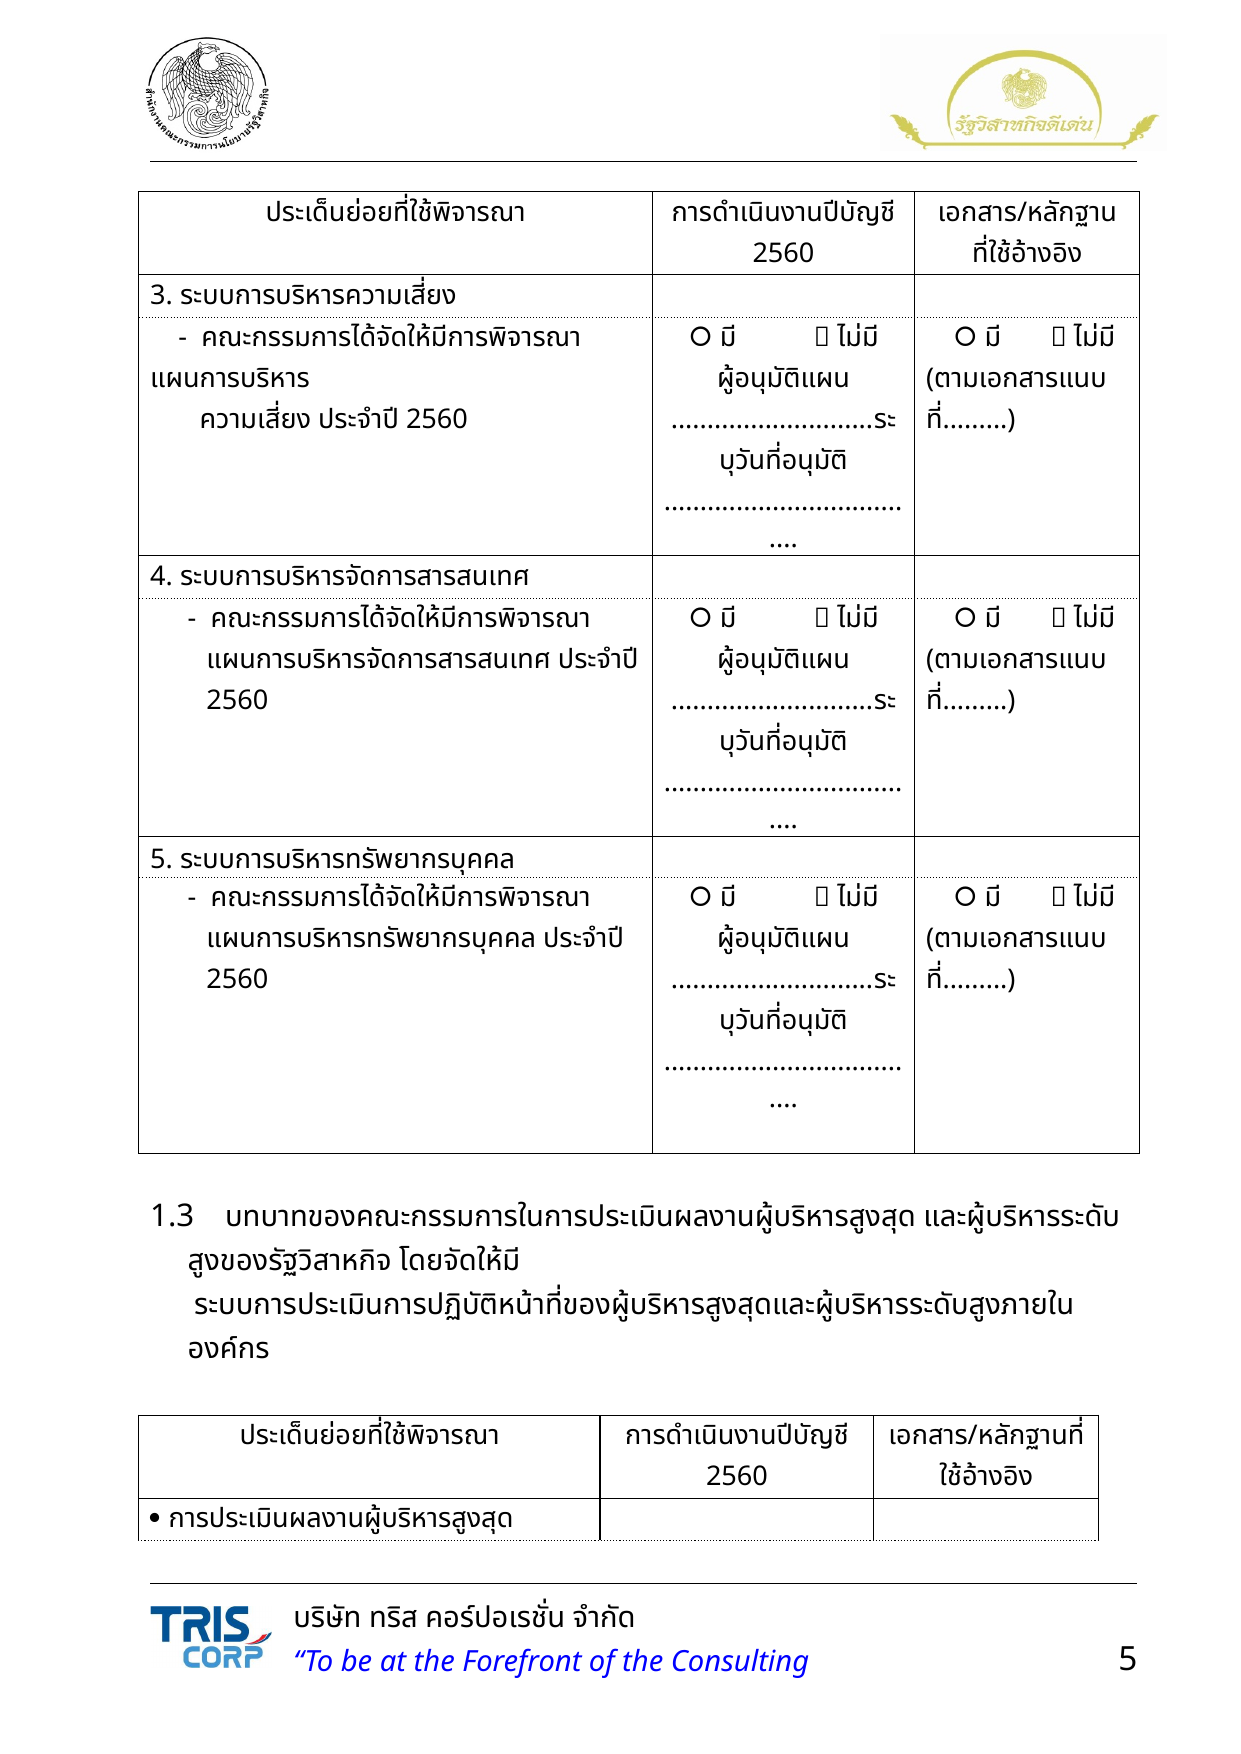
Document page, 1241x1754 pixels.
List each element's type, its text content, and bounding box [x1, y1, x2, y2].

picture [143, 34, 271, 153]
picture [879, 34, 1168, 151]
table_header การดำเนินงานปีบัญชี 2560 [653, 192, 914, 274]
table_cell มี ไม่มี (ตามเอกสารแนบที่.........) [915, 598, 1139, 836]
table_header การดำเนินงานปีบัญชี 2560 [601, 1416, 873, 1498]
table_cell [601, 1499, 873, 1540]
table_cell มี ไม่มี (ตามเอกสารแนบที่.........) [915, 317, 1139, 555]
table_header ประเด็นย่อยที่ใช้พิจารณา [139, 192, 652, 274]
picture [150, 1606, 272, 1668]
table_cell [915, 275, 1139, 317]
table_header ประเด็นย่อยที่ใช้พิจารณา [139, 1416, 599, 1498]
table_cell มี ไม่มี ผู้อนุมัติแผน ............................ระบุวันที่อนุมัติ ..................................... [653, 317, 914, 555]
table_cell [874, 1499, 1098, 1540]
table_cell [653, 556, 914, 597]
table_cell 5. ระบบการบริหารทรัพยากรบุคคล [139, 837, 652, 877]
table_cell - คณะกรรมการได้จัดให้มีการพิจารณาแผนการบริหาร ความเสี่ยง ประจำปี 2560 [139, 317, 652, 555]
table_header เอกสาร/หลักฐาน ที่ใช้อ้างอิง [915, 192, 1139, 274]
table_cell การประเมินผลงานผู้บริหารสูงสุด [139, 1499, 599, 1540]
table_cell 4. ระบบการบริหารจัดการสารสนเทศ [139, 556, 652, 597]
table_cell มี ไม่มี (ตามเอกสารแนบที่.........) [915, 877, 1139, 1152]
table_cell 3. ระบบการบริหารความเสี่ยง [139, 275, 652, 317]
list บทบาทของคณะกรรมการในการประเมินผลงานผู้บริหารสูงสุด และผู้บริหารระดับสูงของรัฐวิสาหกิจ โดยจัดให้มี ระบบการประเมินการปฏิบัติหน้าที่ของผู้บริหารสูงสุดและผู้บริหารระดับสูงภายในองค์กร [150, 1193, 1137, 1372]
table_cell [653, 837, 914, 877]
table_cell [915, 556, 1139, 597]
table_cell [915, 837, 1139, 877]
table_cell - คณะกรรมการได้จัดให้มีการพิจารณา แผนการบริหารจัดการสารสนเทศ ประจำปี 2560 [139, 598, 652, 836]
table_cell มี ไม่มี ผู้อนุมัติแผน ............................ระบุวันที่อนุมัติ ..................................... [653, 598, 914, 836]
table_cell - คณะกรรมการได้จัดให้มีการพิจารณา แผนการบริหารทรัพยากรบุคคล ประจำปี 2560 [139, 877, 652, 1152]
table_cell [653, 275, 914, 317]
table_header เอกสาร/หลักฐานที่ใช้อ้างอิง [874, 1416, 1098, 1498]
table_cell มี ไม่มี ผู้อนุมัติแผน ............................ระบุวันที่อนุมัติ ..................................... [653, 877, 914, 1152]
